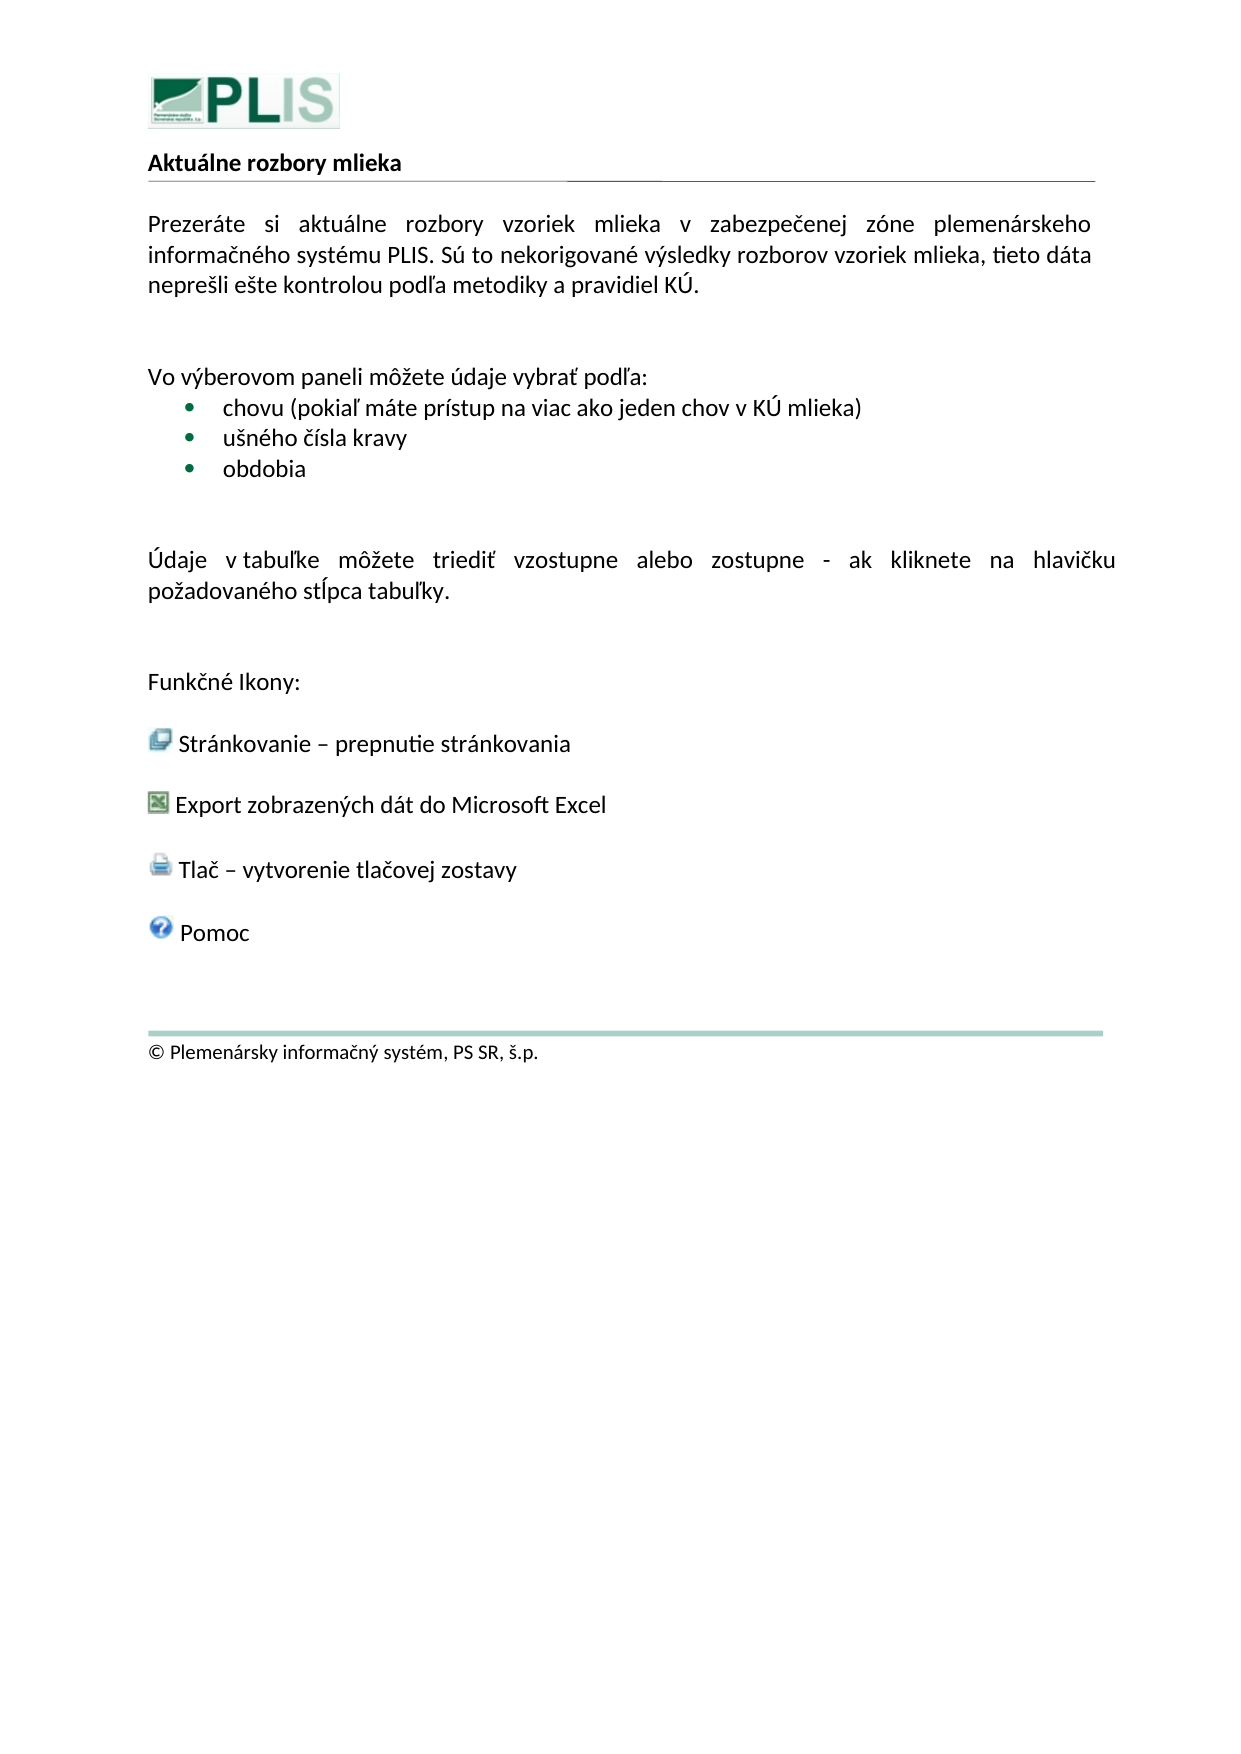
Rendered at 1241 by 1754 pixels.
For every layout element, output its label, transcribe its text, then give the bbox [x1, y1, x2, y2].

picture [147, 850, 173, 879]
text Pomoc [148, 915, 1117, 948]
picture [147, 915, 175, 942]
list chovu (pokiaľ máte prístup na viac ako jeden chov v KÚ mlieka) [185, 392, 1093, 422]
text Stránkovanie – prepnutie stránkovania [148, 727, 1117, 759]
text Tlač – vytvorenie tlačovej zostavy [148, 850, 1117, 885]
text Prezeráte si aktuálne rozbory vzoriek mlieka v zabezpečenej zóne plemenárskeho informačného systému PLIS. Sú to nekorigované výsledky rozborov vzoriek mlieka, tieto dáta neprešli ešte kontrolou podľa metodiky a pravidiel KÚ. [148, 209, 1093, 300]
text © ‎Plemenársky informačný systém‎, ‎PS SR‎, ‎š‎.‎p‎. [148, 1039, 1117, 1065]
text Vo výberovom paneli môžete údaje vybrať podľa: [148, 361, 1117, 392]
text Aktuálne rozbory mlieka [148, 148, 1117, 178]
picture [147, 73, 340, 129]
picture [147, 727, 173, 753]
text Údaje v tabuľke môžete triediť vzostupne alebo zostupne - ak kliknete na hlavičku požadovaného stĺpca tabuľky. [148, 544, 1117, 605]
text Export zobrazených dát do Microsoft Excel [148, 789, 1117, 820]
list obdobia [185, 453, 1093, 483]
list ušného čísla kravy [185, 422, 1093, 453]
text Funkčné Ikony: [148, 666, 1117, 697]
picture [147, 791, 170, 814]
